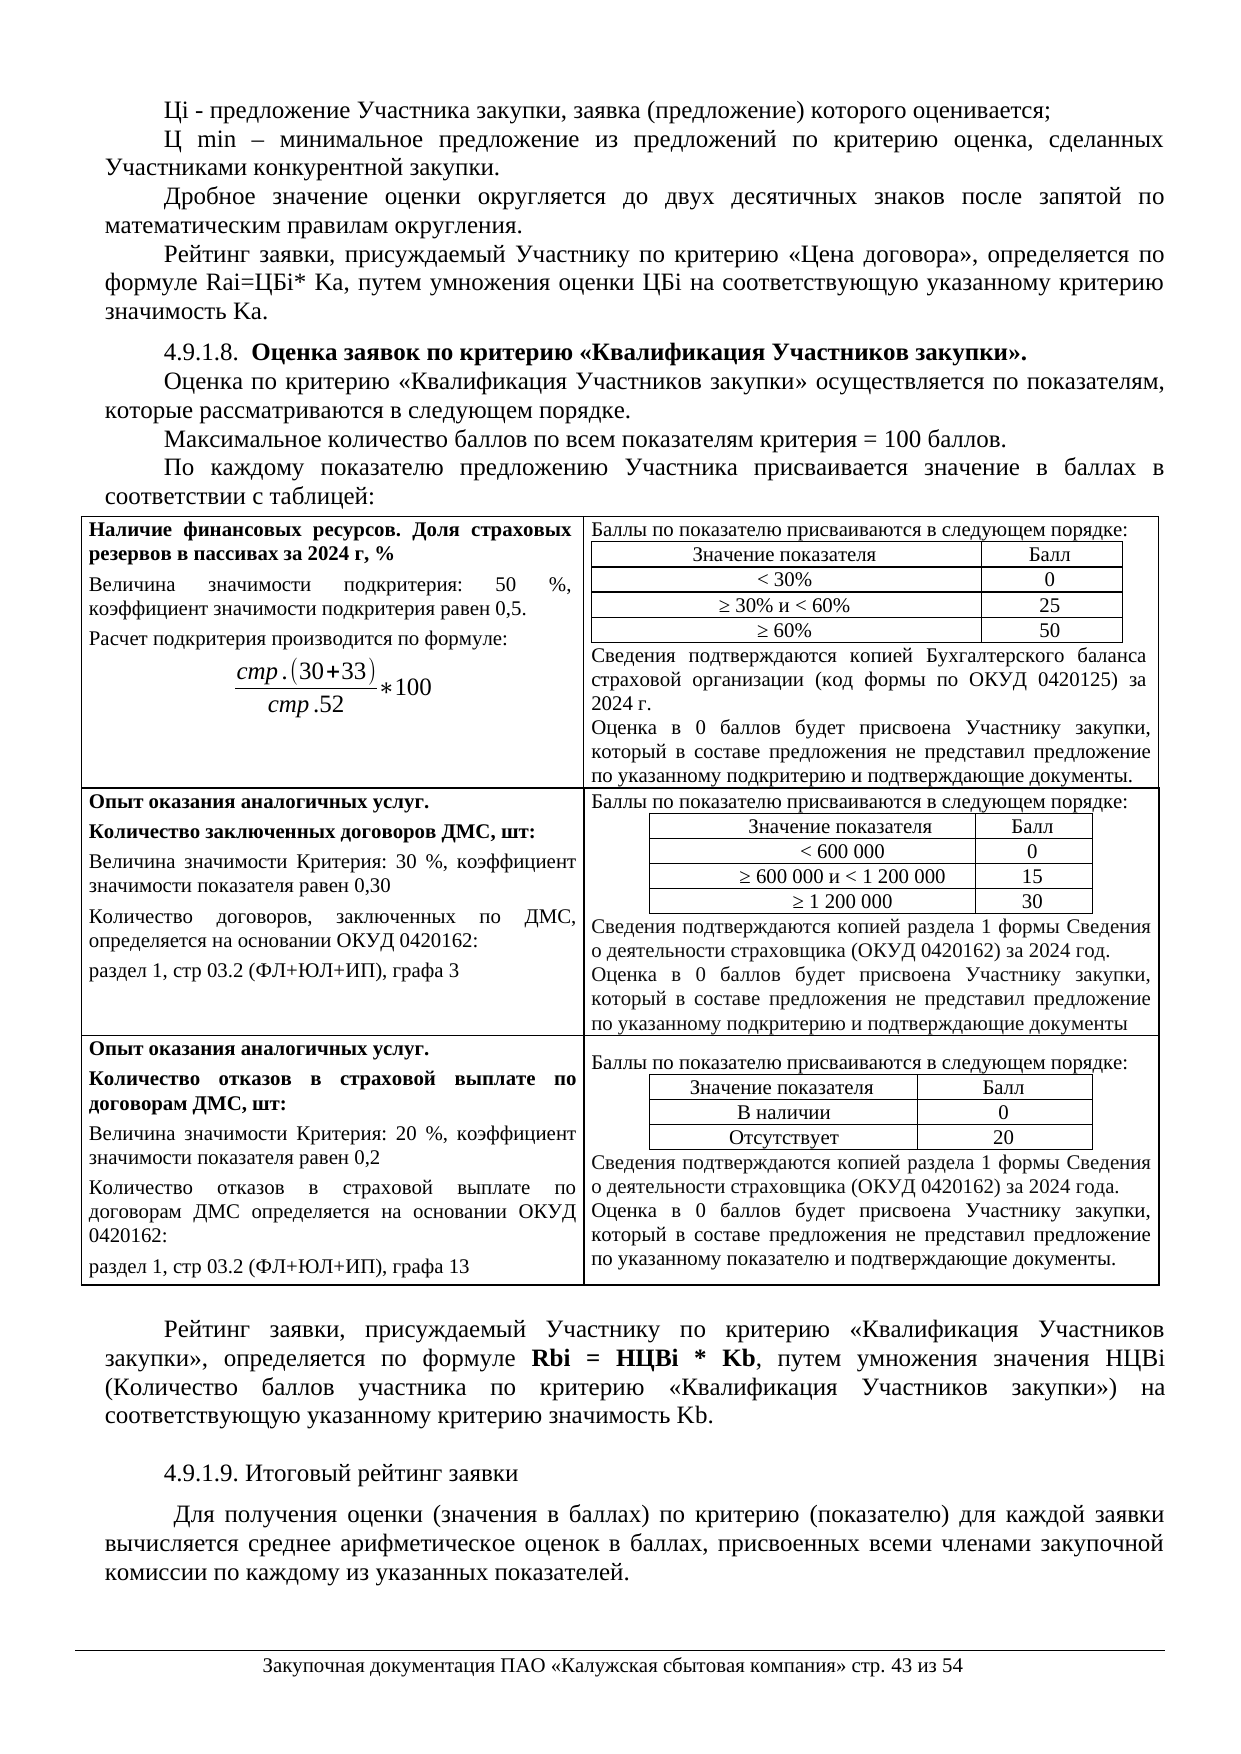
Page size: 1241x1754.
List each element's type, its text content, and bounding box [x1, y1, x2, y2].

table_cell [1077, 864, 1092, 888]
text Дробное значение оценки округляется до двух десятичных знаков после запятой по математическим правилам округления. [104, 181, 1165, 239]
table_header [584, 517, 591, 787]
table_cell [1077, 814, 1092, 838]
table_cell Опыт оказания аналогичных услуг. Количество заключенных договоров ДМС, шт: Величина значимости Критерия: 30 %, коэффициент значимости показателя равен 0,30 Количество договоров, заключенных по ДМС, определяется на основании ОКУД 0420162: раздел 1, стр 03.2 (ФЛ+ЮЛ+ИП), графа 3 [82, 789, 583, 1034]
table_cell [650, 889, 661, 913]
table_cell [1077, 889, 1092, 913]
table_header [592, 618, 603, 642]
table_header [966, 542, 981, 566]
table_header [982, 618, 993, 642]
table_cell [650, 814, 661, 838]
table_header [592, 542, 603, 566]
text По каждому показателю предложению Участника присваивается значение в баллах в соответствии с таблицей: [104, 452, 1165, 510]
table_cell Опыт оказания аналогичных услуг. Количество отказов в страховой выплате по договорам ДМС, шт: Величина значимости Критерия: 20 %, коэффициент значимости показателя равен 0,2 Количество отказов в страховой выплате по договорам ДМС определяется на основании ОКУД 0420162: раздел 1, стр 03.2 (ФЛ+ЮЛ+ИП), графа 13 [82, 1036, 583, 1284]
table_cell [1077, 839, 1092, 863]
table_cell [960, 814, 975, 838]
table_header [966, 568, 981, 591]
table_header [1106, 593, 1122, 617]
text Рейтинг заявки, присуждаемый Участнику по критерию «Цена договора», определяется по формуле Rаi=ЦБi* Ka, путем умножения оценки ЦБi на соответствующую указанному критерию значимость Ka. [104, 239, 1165, 325]
text 4.9.1.9. Итоговый рейтинг заявки [104, 1458, 1165, 1487]
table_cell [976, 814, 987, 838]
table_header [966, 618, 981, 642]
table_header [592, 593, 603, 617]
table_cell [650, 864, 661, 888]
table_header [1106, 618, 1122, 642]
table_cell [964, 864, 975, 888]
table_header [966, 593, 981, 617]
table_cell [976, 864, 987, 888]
table_cell Баллы по показателю присваиваются в следующем порядке: Сведения подтверждаются копией раздела 1 формы Сведения о деятельности страховщика (ОКУД 0420162) за 2024 года. Оценка в 0 баллов будет присвоена Участнику закупки, который в составе предложения не представил предложение по указанному показателю и подтверждающие документы. [585, 1036, 1158, 1284]
text Для получения оценки (значения в баллах) по критерию (показателю) для каждой заявки вычисляется среднее арифметическое оценок в баллах, присвоенных всеми членами закупочной комиссии по каждому из указанных показателей. [104, 1499, 1165, 1585]
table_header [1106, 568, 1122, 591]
text Максимальное количество баллов по всем показателям критерия = 100 баллов. [104, 424, 1165, 452]
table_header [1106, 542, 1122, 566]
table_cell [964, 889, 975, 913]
text Рейтинг заявки, присуждаемый Участнику по критерию «Квалификация Участников закупки», определяется по формуле Rbi = НЦBi * Kb, путем умножения значения НЦBi (Количество баллов участника по критерию «Квалификация Участников закупки») на соответствующую указанному критерию значимость Kb. [104, 1314, 1165, 1429]
text Ц min – минимальное предложение из предложений по критерию оценка, сделанных Участниками конкурентной закупки. [104, 124, 1165, 181]
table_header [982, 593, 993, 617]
text 4.9.1.8. Оценка заявок по критерию «Квалификация Участников закупки». [104, 337, 1165, 366]
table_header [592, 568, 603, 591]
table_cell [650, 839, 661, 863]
table_header Наличие финансовых ресурсов. Доля страховых резервов в пассивах за 2024 г, % Величина значимости подкритерия: 50 %, коэффициент значимости подкритерия равен 0,5. Расчет подкритерия производится по формуле: [82, 517, 583, 787]
text Оценка по критерию «Квалификация Участников закупки» осуществляется по показателям, которые рассматриваются в следующем порядке. [104, 366, 1165, 424]
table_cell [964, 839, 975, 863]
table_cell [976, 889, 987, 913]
text Цi - предложение Участника закупки, заявка (предложение) которого оценивается; [104, 95, 1165, 124]
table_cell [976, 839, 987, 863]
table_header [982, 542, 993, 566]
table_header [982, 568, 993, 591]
